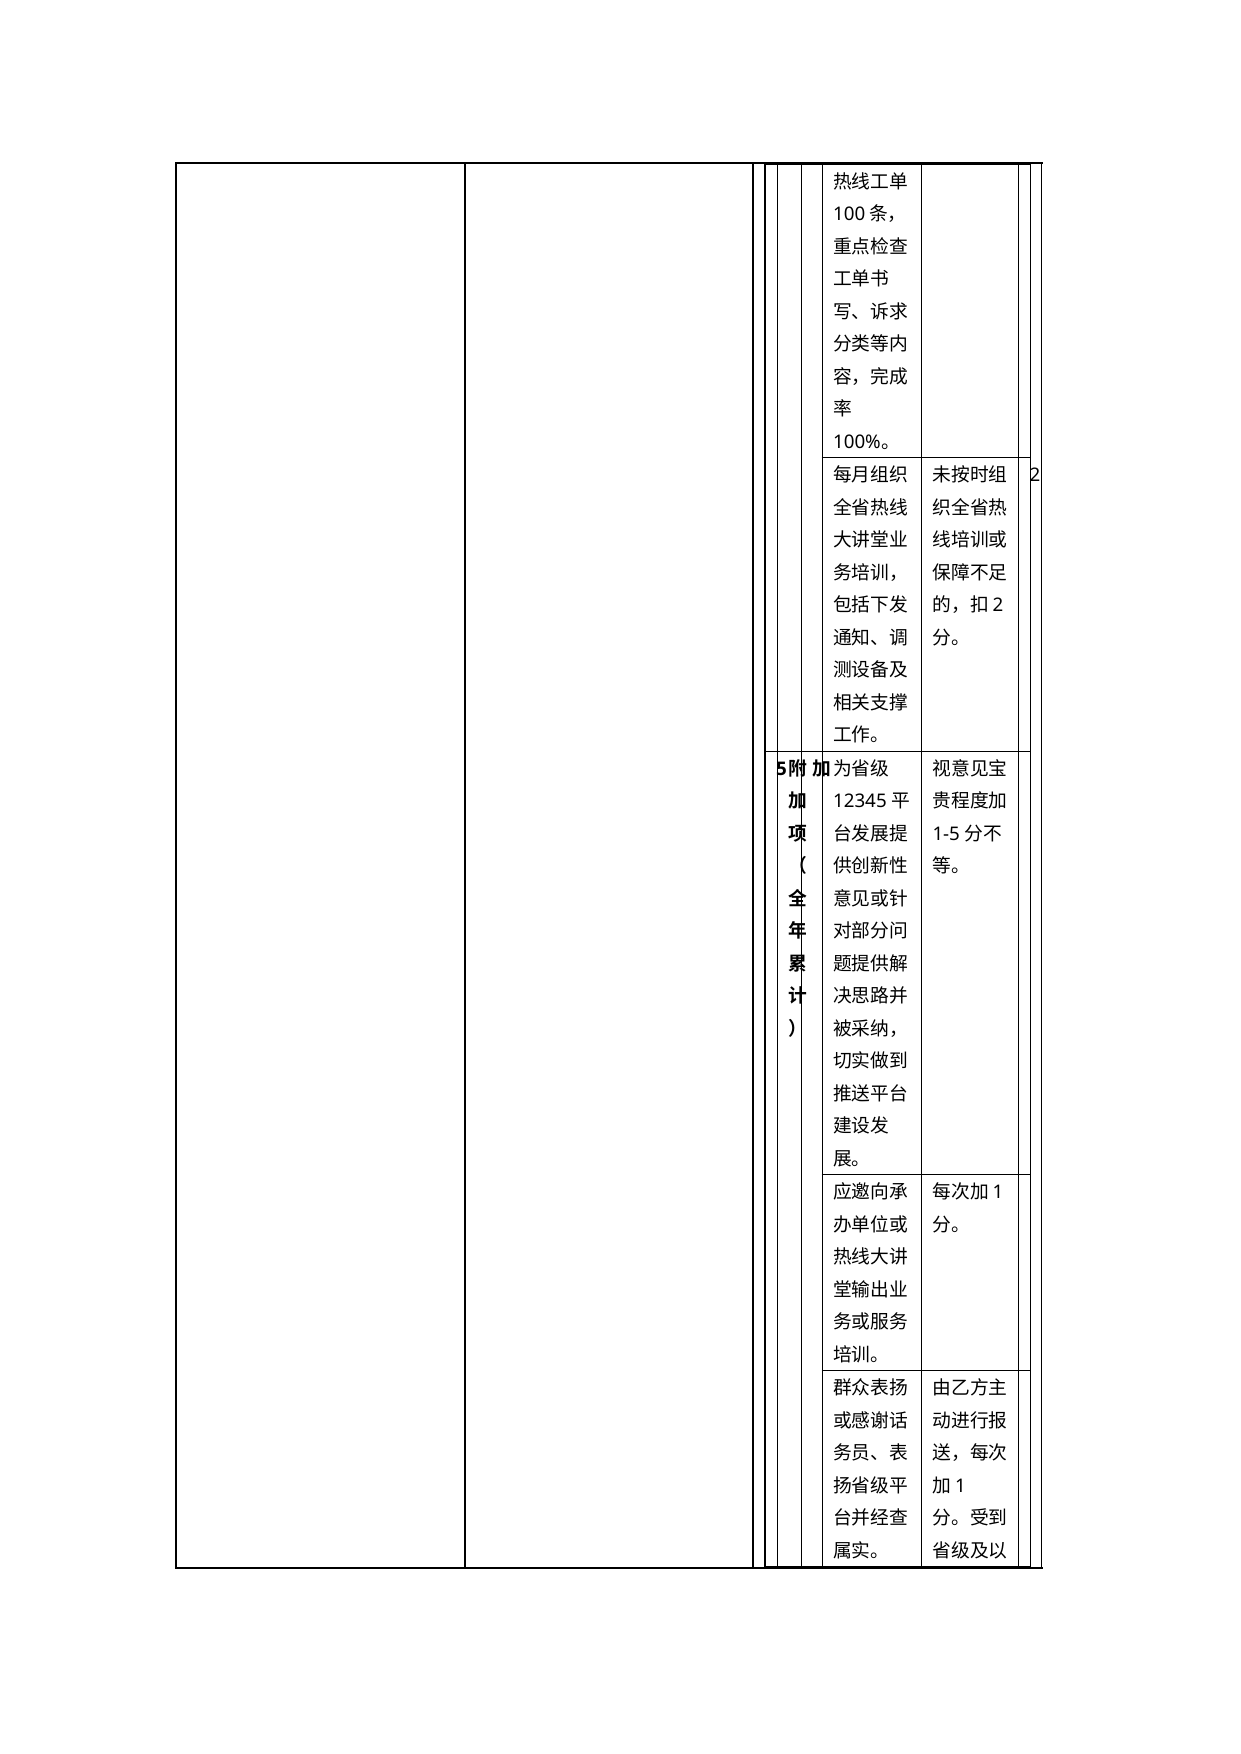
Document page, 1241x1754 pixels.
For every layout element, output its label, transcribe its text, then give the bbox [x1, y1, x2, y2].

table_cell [922, 165, 1018, 457]
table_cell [823, 1371, 921, 1566]
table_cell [766, 752, 777, 1566]
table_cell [1031, 164, 1041, 1567]
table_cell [754, 164, 764, 1567]
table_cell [802, 165, 822, 751]
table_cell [823, 165, 921, 457]
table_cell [922, 1371, 1018, 1566]
table_cell 附件：陕西12345政务服务便民热线平台服务质量考核细则 [823, 752, 921, 1174]
table_cell 附件：陕西12345政务服务便民热线平台服务质量考核细则 [922, 458, 1018, 751]
table_cell 附件：陕西12345政务服务便民热线平台服务质量考核细则 [922, 752, 1018, 1174]
table_cell 附件：陕西12345政务服务便民热线平台服务质量考核细则 [823, 1175, 921, 1370]
table_cell [177, 164, 464, 1567]
table_cell 附件：陕西12345政务服务便民热线平台服务质量考核细则 [922, 1175, 1018, 1370]
table_cell 7 [466, 164, 752, 1567]
table_cell 附件：陕西12345政务服务便民热线平台服务质量考核细则 [823, 458, 921, 751]
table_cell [802, 752, 822, 1566]
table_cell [778, 165, 801, 751]
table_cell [766, 165, 777, 751]
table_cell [1019, 165, 1030, 457]
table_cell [778, 752, 801, 1566]
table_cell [1019, 1371, 1030, 1566]
